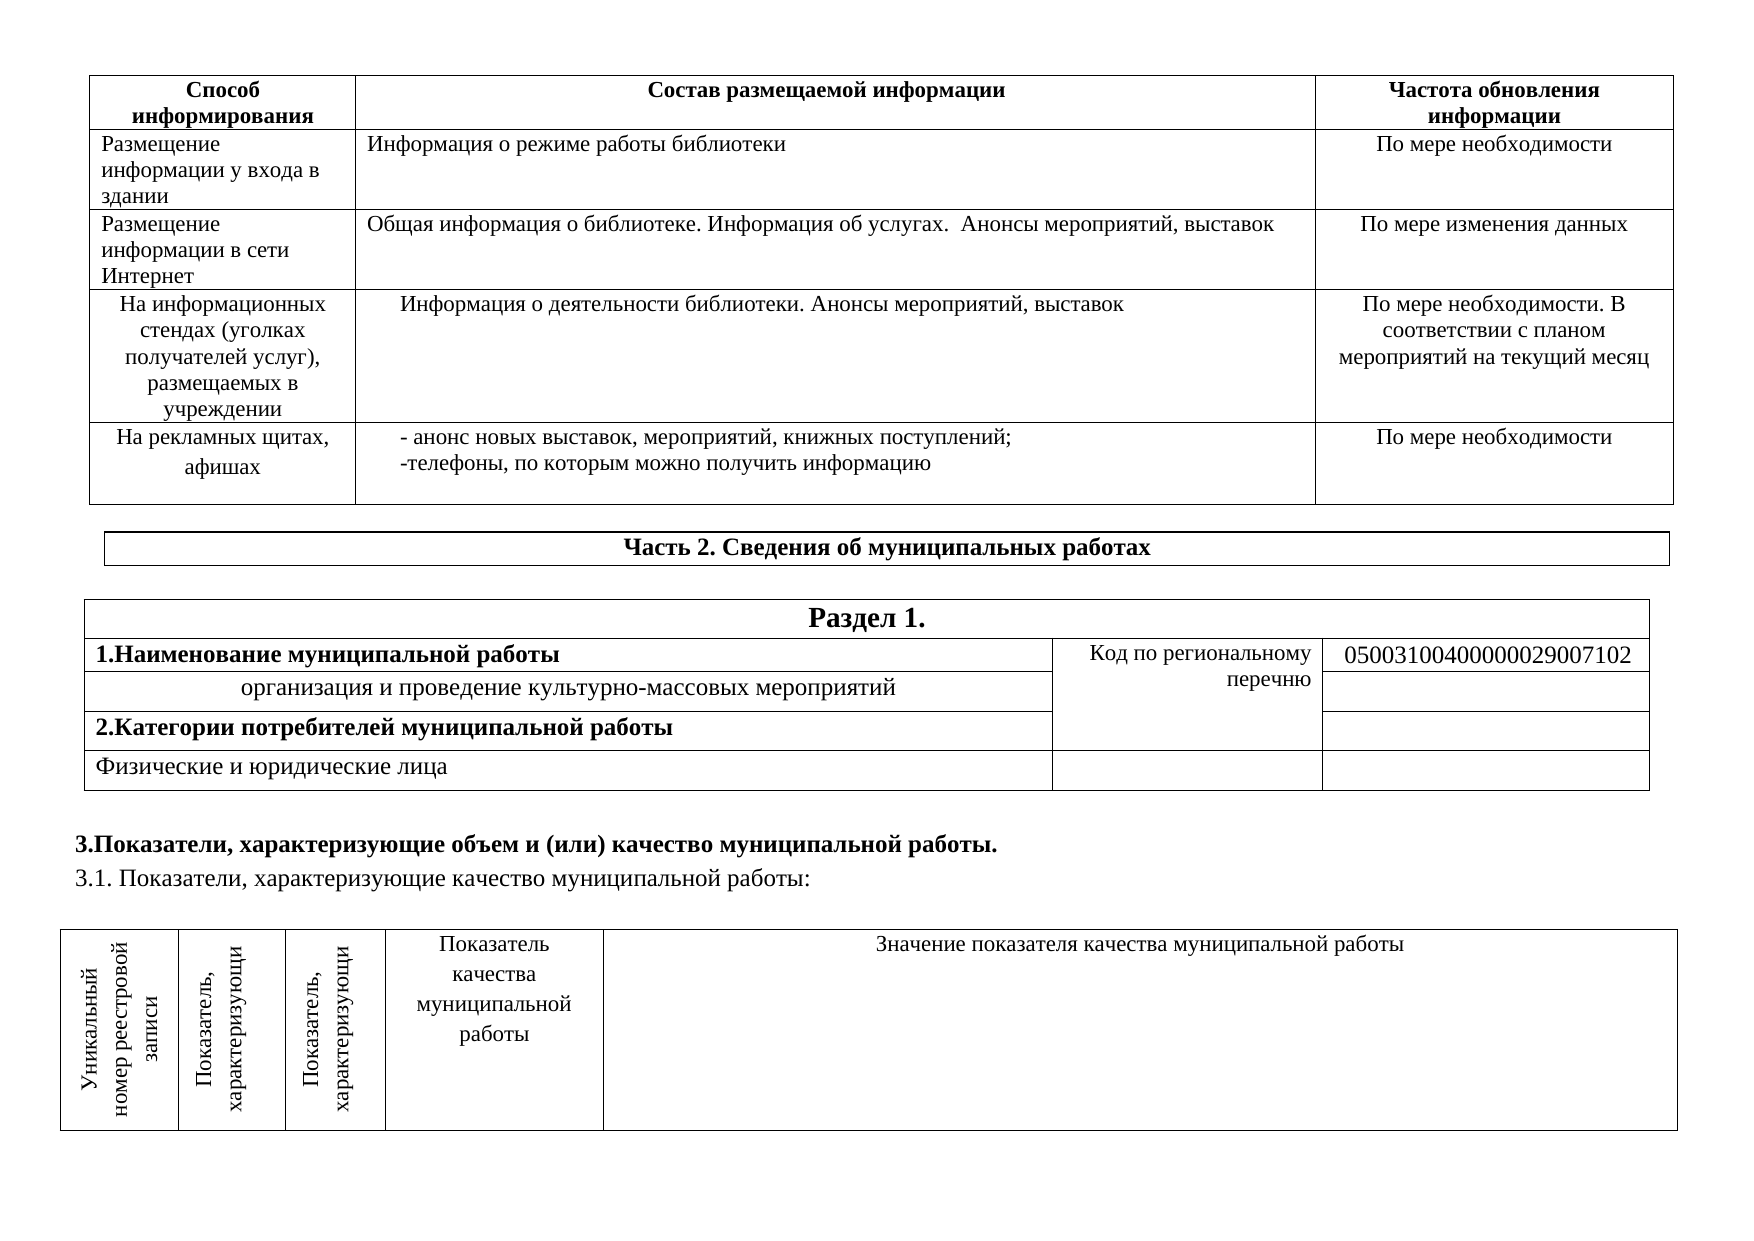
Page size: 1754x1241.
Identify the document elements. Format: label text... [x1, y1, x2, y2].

table_cell Информация о режиме работы библиотеки [356, 130, 1315, 209]
text 3.1. Показатели, характеризующие качество муниципальной работы: [75, 863, 1679, 891]
table_header Раздел 1. [85, 600, 1649, 638]
table_cell Размещение информации в сети Интернет [90, 210, 355, 289]
table_cell Информация о деятельности библиотеки. Анонсы мероприятий, выставок [356, 290, 1315, 422]
table_cell - анонс новых выставок, мероприятий, книжных поступлений; -телефоны, по которым можно получить информацию [356, 423, 1315, 504]
table_cell Общая информация о библиотеке. Информация об услугах. Анонсы мероприятий, выставок [356, 210, 1315, 289]
table_cell [1323, 712, 1649, 750]
table_cell [1323, 751, 1649, 790]
table_header Состав размещаемой информации [356, 76, 1315, 129]
table_cell На рекламных щитах, афишах [90, 423, 355, 504]
table_cell По мере необходимости [1316, 130, 1673, 209]
table_cell 2.Категории потребителей муниципальной работы [85, 712, 1052, 750]
table_cell [1053, 751, 1322, 790]
table_cell 1.Наименование муниципальной работы [85, 639, 1052, 671]
table_cell По мере необходимости. В соответствии с планом мероприятий на текущий месяц [1316, 290, 1673, 422]
table_cell По мере необходимости [1316, 423, 1673, 504]
table_header Частота обновления информации [1316, 76, 1673, 129]
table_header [179, 930, 285, 1130]
table_header Способ информирования [90, 76, 355, 129]
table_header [61, 930, 178, 1130]
text 3.Показатели, характеризующие объем и (или) качество муниципальной работы. [75, 829, 1679, 858]
table_header Значение показателя качества муниципальной работы [604, 930, 1677, 1130]
table_cell По мере изменения данных [1316, 210, 1673, 289]
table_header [286, 930, 385, 1130]
table_cell Код по региональному перечню [1053, 639, 1322, 750]
table_header Показатель качества муниципальной работы [386, 930, 603, 1130]
table_cell Размещение информации у входа в здании [90, 130, 355, 209]
table_cell организация и проведение культурно-массовых мероприятий [85, 672, 1052, 711]
table_cell На информационных стендах (уголках получателей услуг), размещаемых в учреждении [90, 290, 355, 422]
table_cell [1323, 672, 1649, 711]
table_cell Физические и юридические лица [85, 751, 1052, 790]
table_header Часть 2. Сведения об муниципальных работах [105, 533, 1669, 565]
table_cell [1323, 639, 1649, 671]
